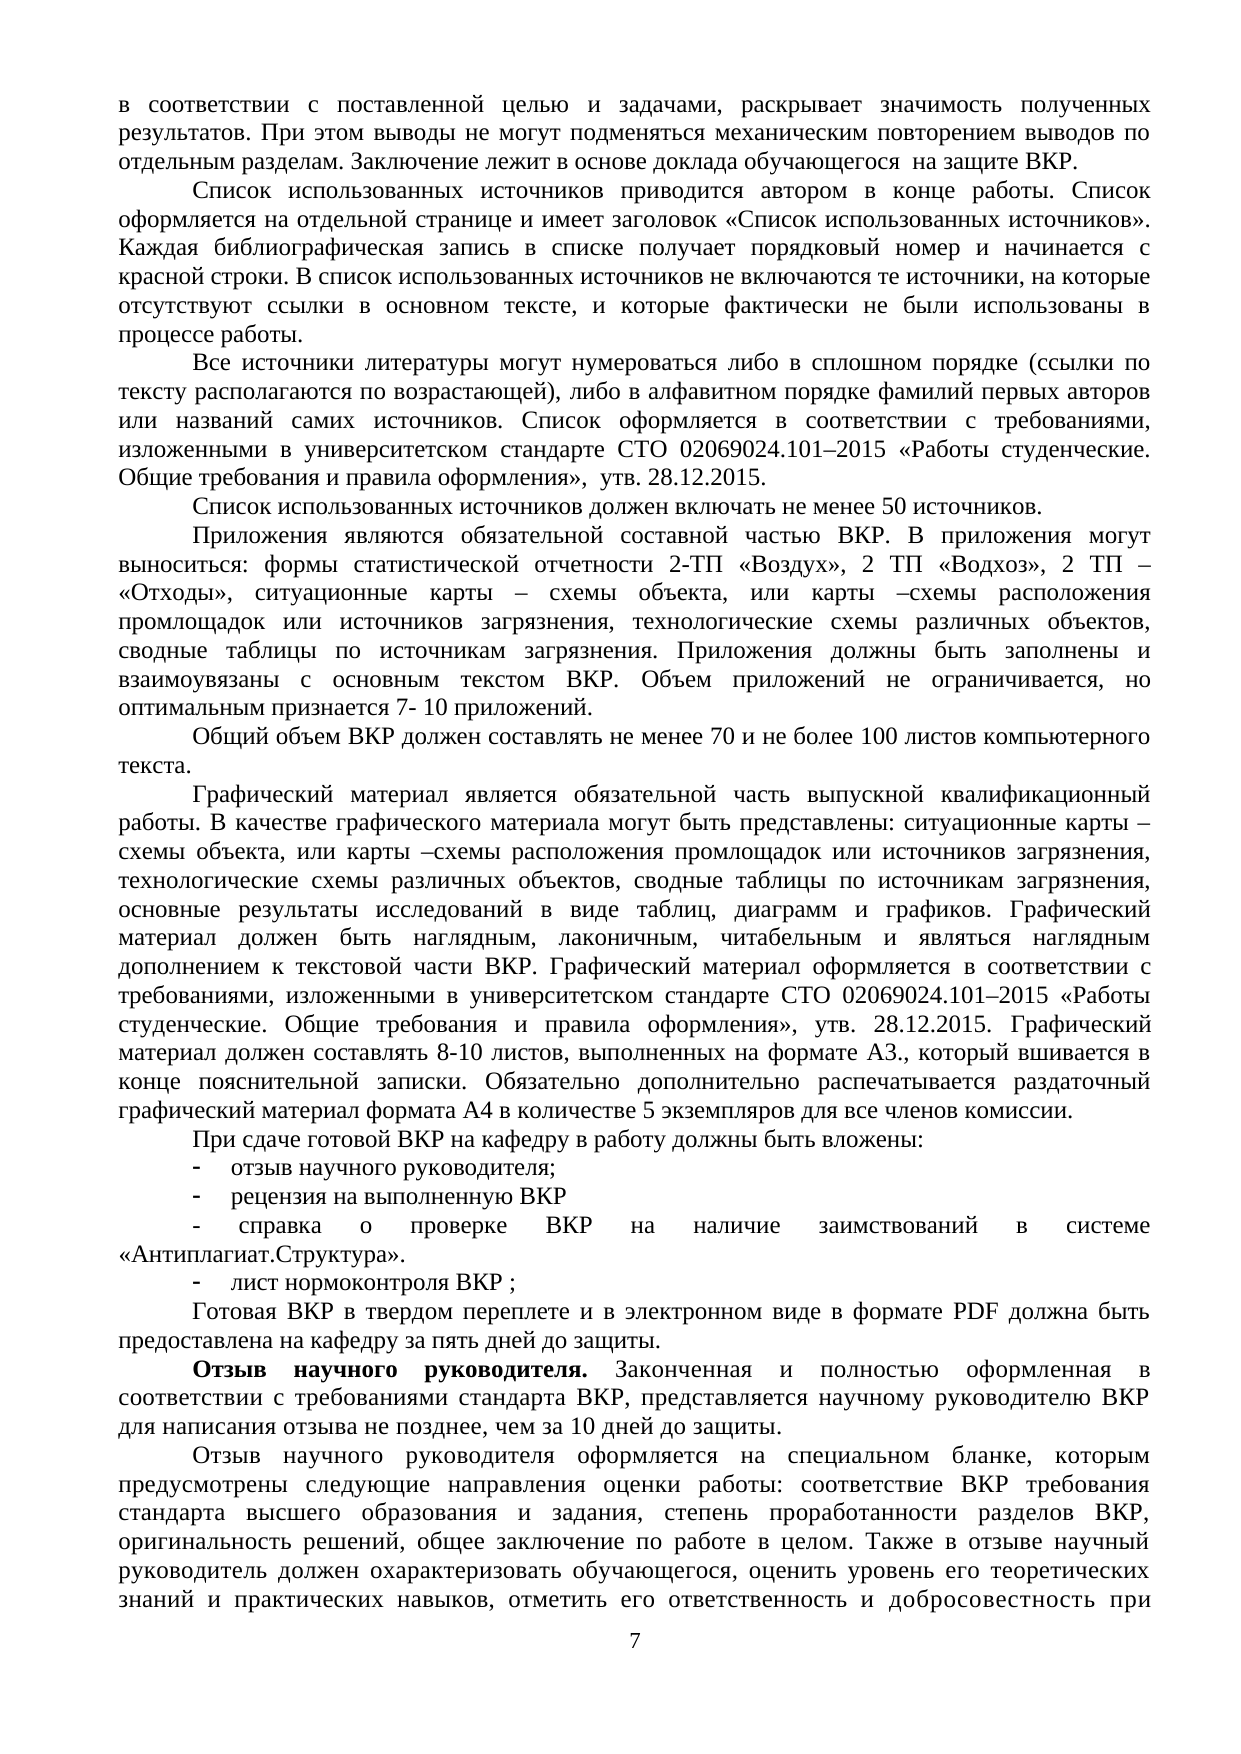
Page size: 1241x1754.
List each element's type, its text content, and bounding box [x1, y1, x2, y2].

text Общий объем ВКР должен составлять не менее 70 и не более 100 листов компьютерного текста. [118, 721, 1152, 779]
list рецензия на выполненную ВКР [118, 1181, 1152, 1210]
text - справка о проверке ВКР на наличие заимствований в системе «Антиплагиат.Структура». [118, 1210, 1152, 1267]
text Список использованных источников приводится автором в конце работы. Список оформляется на отдельной странице и имеет заголовок «Список использованных источников». Каждая библиографическая запись в списке получает порядковый номер и начинается с красной строки. В список использованных источников не включаются те источники, на которые отсутствуют ссылки в основном тексте, и которые фактически не были использованы в процессе работы. [118, 175, 1152, 347]
text При сдаче готовой ВКР на кафедру в работу должны быть вложены: [118, 1124, 1152, 1152]
title Список использованных источников должен включать не менее 50 источников. [118, 491, 1152, 520]
list отзыв научного руководителя; [118, 1152, 1152, 1181]
text Отзыв научного руководителя. Законченная и полностью оформленная в соответствии с требованиями стандарта ВКР, представляется научному руководителю ВКР для написания отзыва не позднее, чем за 10 дней до защиты. [118, 1354, 1152, 1440]
text Готовая ВКР в твердом переплете и в электронном виде в формате PDF должна быть предоставлена на кафедру за пять дней до защиты. [118, 1296, 1152, 1354]
text Приложения являются обязательной составной частью ВКР. В приложения могут выноситься: формы статистической отчетности 2-ТП «Воздух», 2 ТП «Водхоз», 2 ТП – «Отходы», ситуационные карты – схемы объекта, или карты –схемы расположения промлощадок или источников загрязнения, технологические схемы различных объектов, сводные таблицы по источникам загрязнения. Приложения должны быть заполнены и взаимоувязаны с основным текстом ВКР. Объем приложений не ограничивается, но оптимальным признается 7- 10 приложений. [118, 520, 1152, 721]
text Графический материал является обязательной часть выпускной квалификационный работы. В качестве графического материала могут быть представлены: ситуационные карты – схемы объекта, или карты –схемы расположения промлощадок или источников загрязнения, технологические схемы различных объектов, сводные таблицы по источникам загрязнения, основные результаты исследований в виде таблиц, диаграмм и графиков. Графический материал должен быть наглядным, лаконичным, читабельным и являться наглядным дополнением к текстовой части ВКР. Графический материал оформляется в соответствии с требованиями, изложенными в университетском стандарте СТО 02069024.101–2015 «Работы студенческие. Общие требования и правила оформления», утв. 28.12.2015. Графический материал должен составлять 8-10 листов, выполненных на формате А3., который вшивается в конце пояснительной записки. Обязательно дополнительно распечатывается раздаточный графический материал формата А4 в количестве 5 экземпляров для все членов комиссии. [118, 779, 1152, 1124]
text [118, 1440, 1152, 1612]
list лист нормоконтроля ВКР ; [118, 1267, 1152, 1296]
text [118, 89, 1152, 175]
text Все источники литературы могут нумероваться либо в сплошном порядке (ссылки по тексту располагаются по возрастающей), либо в алфавитном порядке фамилий первых авторов или названий самих источников. Список оформляется в соответствии с требованиями, изложенными в университетском стандарте СТО 02069024.101–2015 «Работы студенческие. Общие требования и правила оформления», утв. 28.12.2015. [118, 347, 1152, 491]
